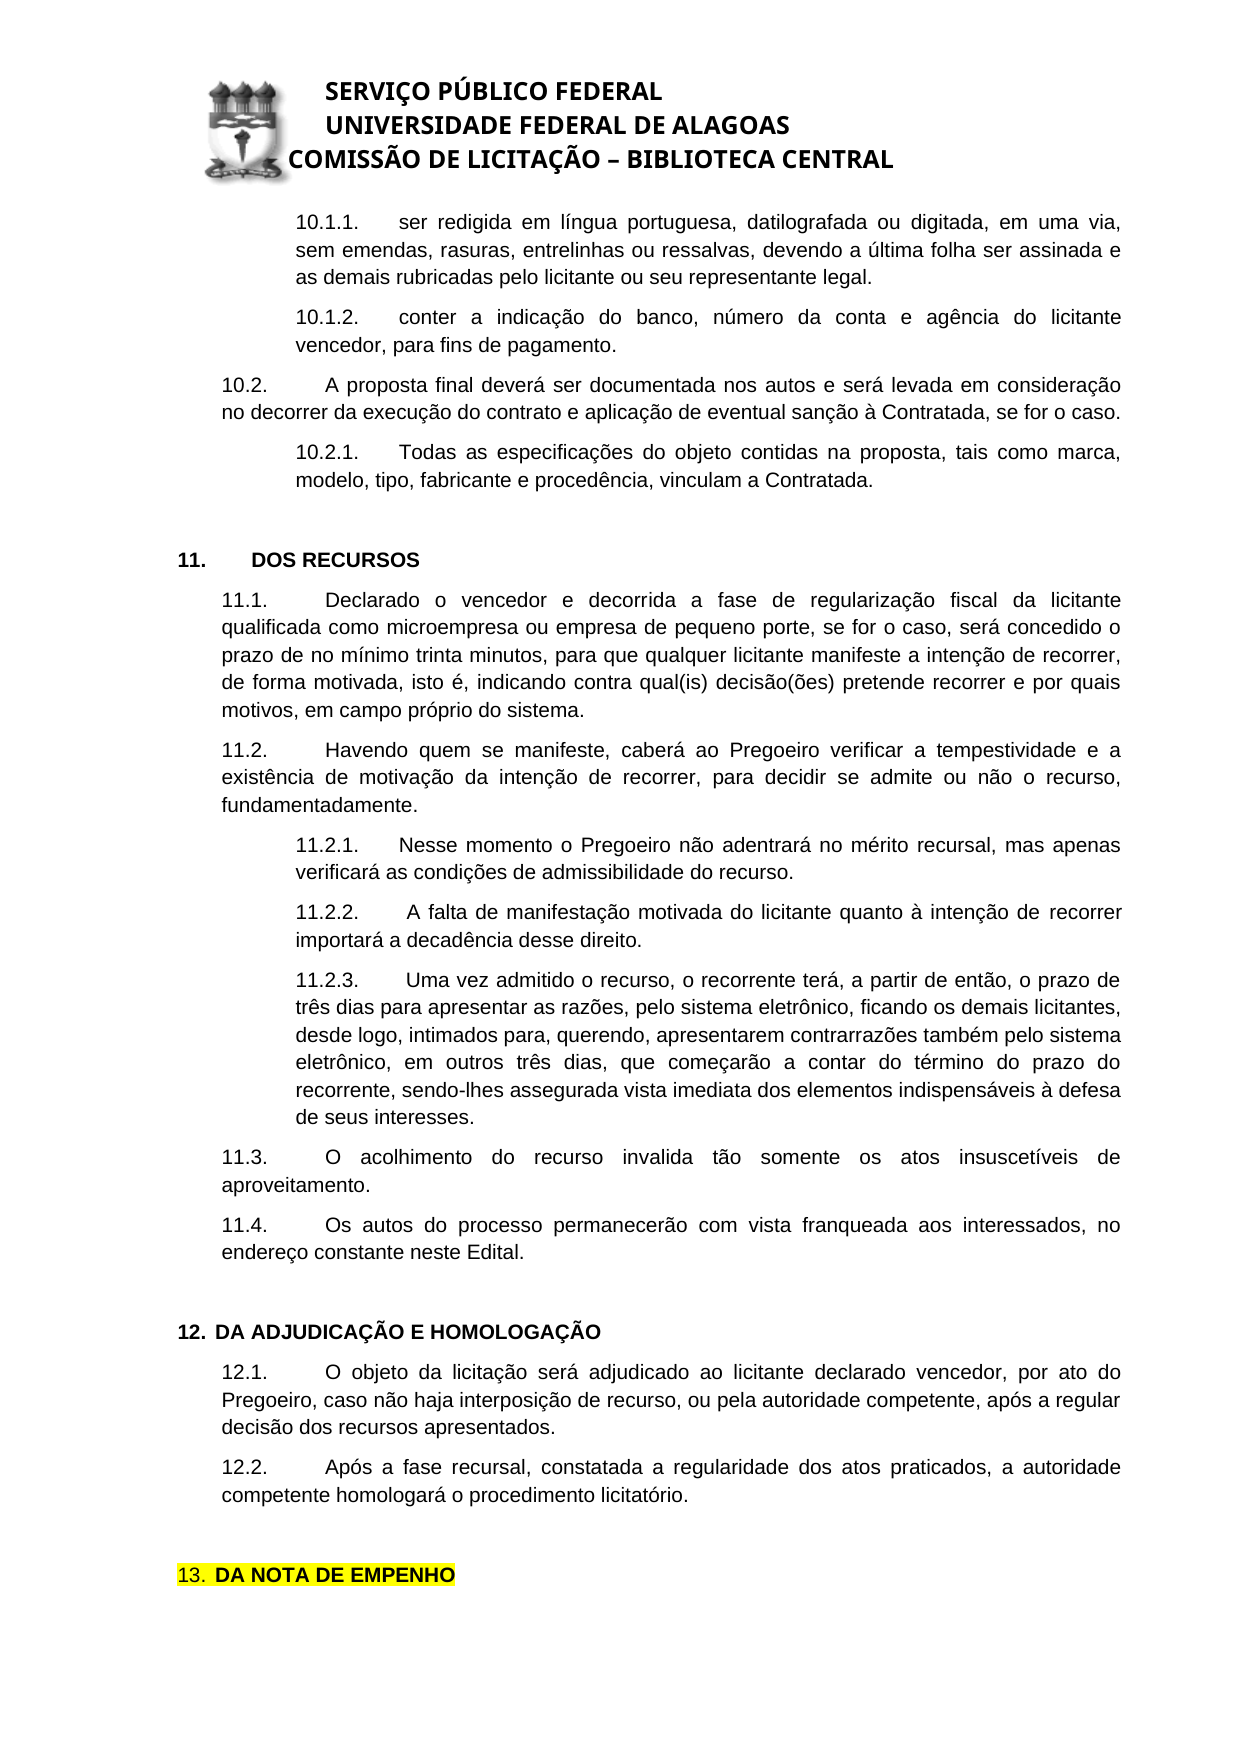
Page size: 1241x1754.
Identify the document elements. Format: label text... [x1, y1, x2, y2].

list Após a fase recursal, constatada a regularidade dos atos praticados, a autoridade competente homologará o procedimento licitatório. [221, 1455, 1122, 1506]
list DA NOTA DE EMPENHO [177, 1562, 1124, 1586]
list DOS RECURSOS [177, 547, 1122, 571]
list Os autos do processo permanecerão com vista franqueada aos interessados, no endereço constante neste Edital. [221, 1212, 1122, 1264]
list O objeto da licitação será adjudicado ao licitante declarado vencedor, por ato do Pregoeiro, caso não haja interposição de recurso, ou pela autoridade competente, após a regular decisão dos recursos apresentados. [221, 1360, 1122, 1439]
list Nesse momento o Pregoeiro não adentrará no mérito recursal, mas apenas verificará as condições de admissibilidade do recurso. [295, 832, 1122, 884]
list DA ADJUDICAÇÃO E HOMOLOGAÇÃO [177, 1320, 1124, 1344]
list Todas as especificações do objeto contidas na proposta, tais como marca, modelo, tipo, fabricante e procedência, vinculam a Contratada. [295, 440, 1122, 491]
list Declarado o vencedor e decorrida a fase de regularização fiscal da licitante qualificada como microempresa ou empresa de pequeno porte, se for o caso, será concedido o prazo de no mínimo trinta minutos, para que qualquer licitante manifeste a intenção de recorrer, de forma motivada, isto é, indicando contra qual(is) decisão(ões) pretende recorrer e por quais motivos, em campo próprio do sistema. [221, 587, 1122, 721]
list O acolhimento do recurso invalida tão somente os atos insuscetíveis de aproveitamento. [221, 1145, 1122, 1196]
list A proposta final deverá ser documentada nos autos e será levada em consideração no decorrer da execução do contrato e aplicação de eventual sanção à Contratada, se for o caso. [221, 372, 1122, 424]
list Havendo quem se manifeste, caberá ao Pregoeiro verificar a tempestividade e a existência de motivação da intenção de recorrer, para decidir se admite ou não o recurso, fundamentadamente. [221, 737, 1122, 816]
list ser redigida em língua portuguesa, datilografada ou digitada, em uma via, sem emendas, rasuras, entrelinhas ou ressalvas, devendo a última folha ser assinada e as demais rubricadas pelo licitante ou seu representante legal. [295, 210, 1122, 289]
list conter a indicação do banco, número da conta e agência do licitante vencedor, para fins de pagamento. [295, 305, 1122, 356]
list Uma vez admitido o recurso, o recorrente terá, a partir de então, o prazo de três dias para apresentar as razões, pelo sistema eletrônico, ficando os demais licitantes, desde logo, intimados para, querendo, apresentarem contrarrazões também pelo sistema eletrônico, em outros três dias, que começarão a contar do término do prazo do recorrente, sendo-lhes assegurada vista imediata dos elementos indispensáveis à defesa de seus interesses. [295, 967, 1122, 1129]
list A falta de manifestação motivada do licitante quanto à intenção de recorrer importará a decadência desse direito. [295, 900, 1122, 951]
